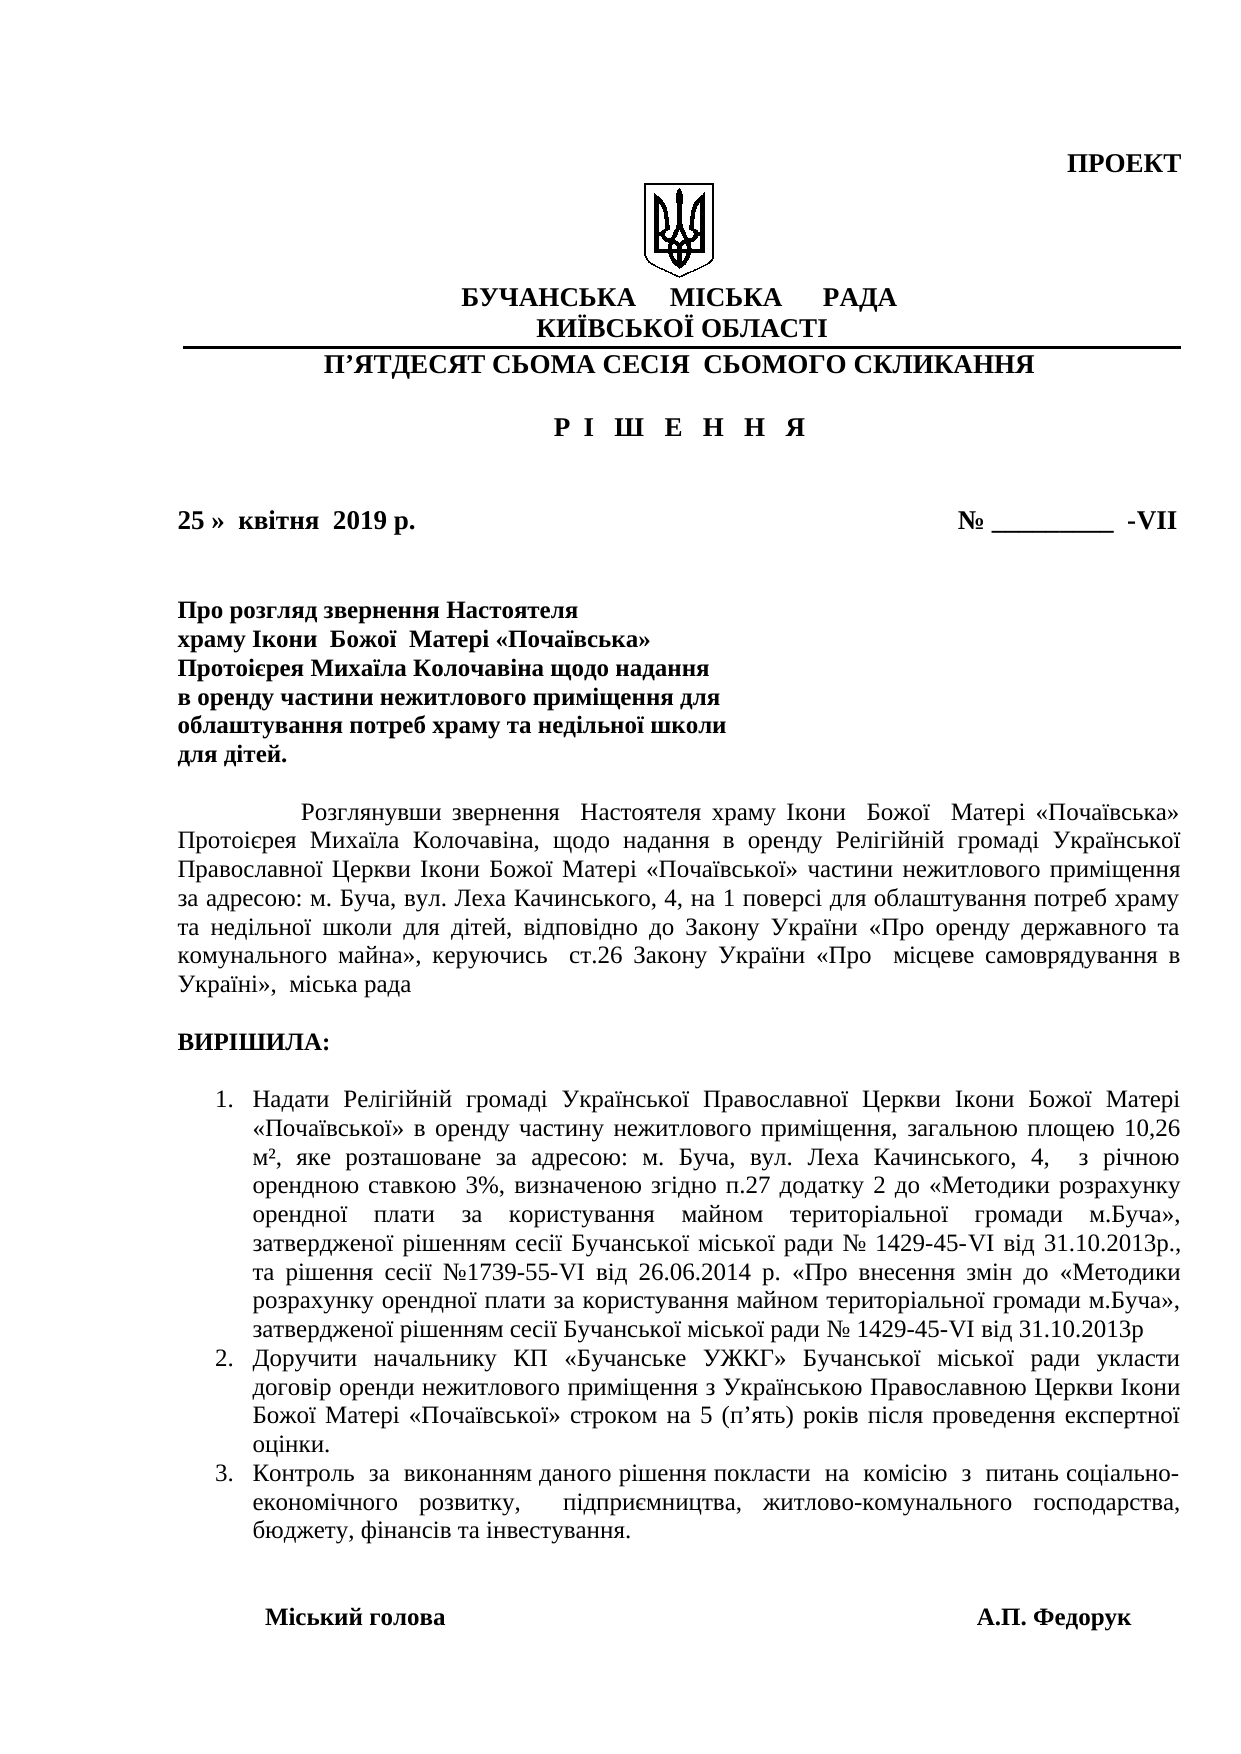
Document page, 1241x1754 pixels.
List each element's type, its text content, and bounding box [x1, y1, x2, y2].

text БУЧАНСЬКА МІСЬКА РАДА [177, 281, 1181, 312]
text в оренду частини нежитлового приміщення для [177, 682, 1181, 710]
text Р І Ш Е Н Н Я [177, 411, 1181, 442]
text облаштування потреб храму та недільної школи [177, 710, 1181, 739]
list Доручити начальнику КП «Бучанське УЖКГ» Бучанської міської ради укласти договір оренди нежитлового приміщення з Українською Православною Церкви Ікони Божої Матері «Почаївської» строком на 5 (п’ять) років після проведення експертної оцінки. [215, 1343, 1181, 1458]
text ВИРІШИЛА: [177, 1027, 1181, 1055]
text Протоієрея Михаїла Колочавіна щодо надання [177, 653, 1181, 682]
text Міський голова А.П. Федорук [215, 1602, 1181, 1630]
list Контроль за виконанням даного рішення покласти на комісію з питань соціально-економічного розвитку, підприємництва, житлово-комунального господарства, бюджету, фінансів та інвестування. [215, 1458, 1181, 1544]
list Надати Релігійній громаді Української Православної Церкви Ікони Божої Матері «Почаївської» в оренду частину нежитлового приміщення, загальною площею 10,26 м², яке розташоване за адресою: м. Буча, вул. Леха Качинського, 4, з річною орендною ставкою 3%, визначеною згідно п.27 додатку 2 до «Методики розрахунку орендної плати за користування майном територіальної громади м.Буча», затвердженої рішенням сесії Бучанської міської ради № 1429-45-VI від 31.10.2013р., та рішення сесії №1739-55-VI від 26.06.2014 р. «Про внесення змін до «Методики розрахунку орендної плати за користування майном територіальної громади м.Буча», затвердженої рішенням сесії Бучанської міської ради № 1429-45-VI від 31.10.2013р [215, 1084, 1181, 1343]
text храму Ікони Божої Матері «Почаївська» [177, 624, 1181, 653]
text Про розгляд звернення Настоятеля [177, 595, 1181, 624]
text для дітей. [177, 739, 1181, 768]
text ПРОЕКТ [177, 147, 1181, 178]
text П’ЯТДЕСЯТ СЬОМА СЕСІЯ СЬОМОГО СКЛИКАННЯ [177, 349, 1181, 380]
text 25 » квітня 2019 р. № _________ -VІІ [177, 504, 1181, 536]
text КИЇВСЬКОЇ ОБЛАСТІ [183, 312, 1181, 346]
text Розглянувши звернення Настоятеля храму Ікони Божої Матері «Почаївська» Протоієрея Михаїла Колочавіна, щодо надання в оренду Релігійній громаді Української Православної Церкви Ікони Божої Матері «Почаївської» частини нежитлового приміщення за адресою: м. Буча, вул. Леха Качинського, 4, на 1 поверсі для облаштування потреб храму та недільної школи для дітей, відповідно до Закону України «Про оренду державного та комунального майна», керуючись ст.26 Закону України «Про місцеве самоврядування в Україні», міська рада [177, 797, 1181, 998]
